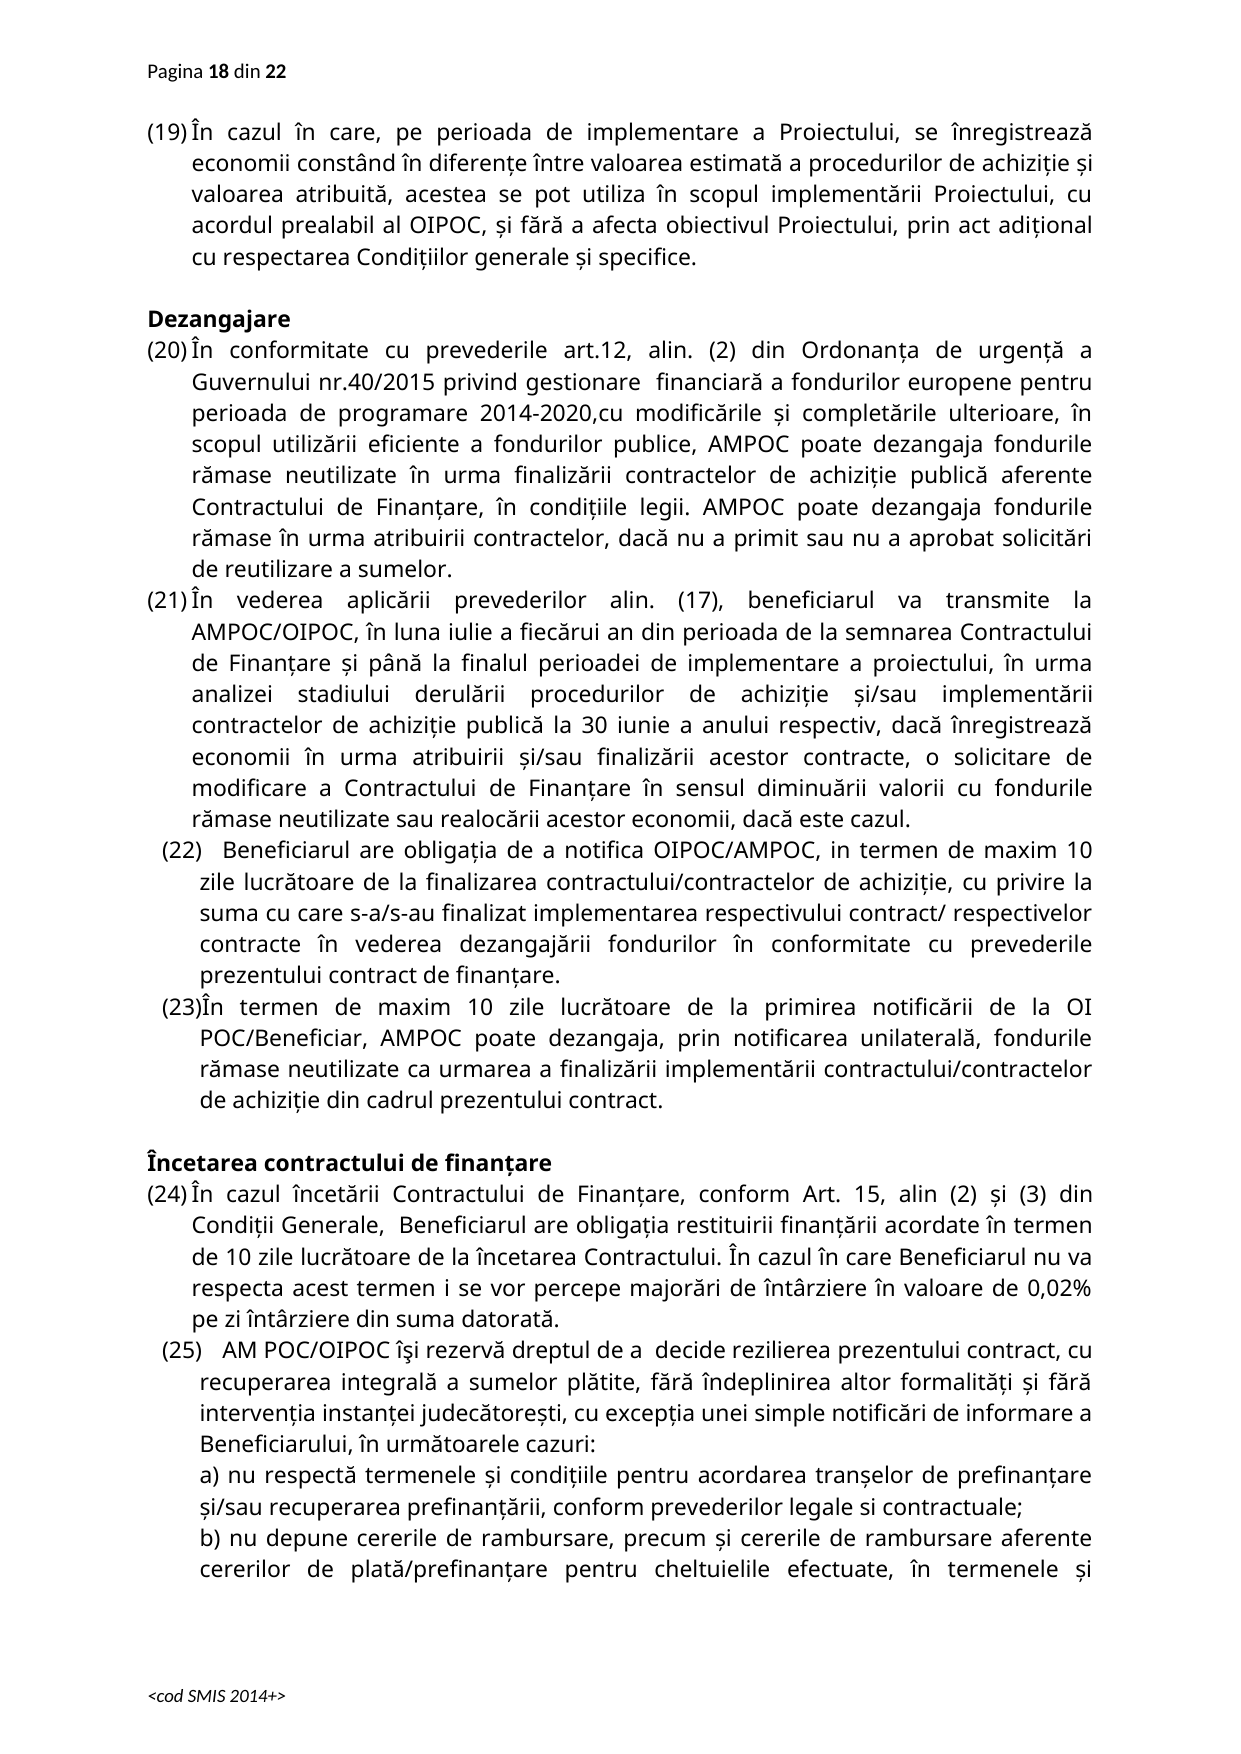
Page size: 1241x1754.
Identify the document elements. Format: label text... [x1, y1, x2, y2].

list AM POC/OIPOC îşi rezervă dreptul de a decide rezilierea prezentului contract, cu recuperarea integrală a sumelor plătite, fără îndeplinirea altor formalităţi şi fără intervenţia instanţei judecătoreşti, cu excepţia unei simple notificări de informare a Beneficiarului, în următoarele cazuri: [162, 1334, 1093, 1459]
list În cazul încetării Contractului de Finanțare, conform Art. 15, alin (2) și (3) din Condiţii Generale, Beneficiarul are obligaţia restituirii finanţării acordate în termen de 10 zile lucrătoare de la încetarea Contractului. În cazul în care Beneficiarul nu va respecta acest termen i se vor percepe majorări de întârziere în valoare de 0,02% pe zi întârziere din suma datorată. [147, 1178, 1093, 1334]
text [199, 1522, 1093, 1584]
list În termen de maxim 10 zile lucrătoare de la primirea notificării de la OI POC/Beneficiar, AMPOC poate dezangaja, prin notificarea unilaterală, fondurile rămase neutilizate ca urmarea a finalizării implementării contractului/contractelor de achiziție din cadrul prezentului contract. [162, 991, 1093, 1116]
list În conformitate cu prevederile art.12, alin. (2) din Ordonanța de urgență a Guvernului nr.40/2015 privind gestionare financiară a fondurilor europene pentru perioada de programare 2014-2020,cu modificările şi completările ulterioare, în scopul utilizării eficiente a fondurilor publice, AMPOC poate dezangaja fondurile rămase neutilizate în urma finalizării contractelor de achiziţie publică aferente Contractului de Finanţare, în condiţiile legii. AMPOC poate dezangaja fondurile rămase în urma atribuirii contractelor, dacă nu a primit sau nu a aprobat solicitări de reutilizare a sumelor. [147, 334, 1093, 584]
list În vederea aplicării prevederilor alin. (17), beneficiarul va transmite la AMPOC/OIPOC, în luna iulie a fiecărui an din perioada de la semnarea Contractului de Finanțare și până la finalul perioadei de implementare a proiectului, în urma analizei stadiului derulării procedurilor de achiziție și/sau implementării contractelor de achiziție publică la 30 iunie a anului respectiv, dacă înregistrează economii în urma atribuirii și/sau finalizării acestor contracte, o solicitare de modificare a Contractului de Finanțare în sensul diminuării valorii cu fondurile rămase neutilizate sau realocării acestor economii, dacă este cazul. [147, 584, 1093, 834]
text a) nu respectă termenele şi condiţiile pentru acordarea tranşelor de prefinanţare şi/sau recuperarea prefinanţării, conform prevederilor legale si contractuale; [199, 1459, 1093, 1522]
list Beneficiarul are obligația de a notifica OIPOC/AMPOC, in termen de maxim 10 zile lucrătoare de la finalizarea contractului/contractelor de achiziție, cu privire la suma cu care s-a/s-au finalizat implementarea respectivului contract/ respectivelor contracte în vederea dezangajării fondurilor în conformitate cu prevederile prezentului contract de finanțare. [162, 834, 1093, 991]
list În cazul în care, pe perioada de implementare a Proiectului, se înregistrează economii constând în diferențe între valoarea estimată a procedurilor de achiziție și valoarea atribuită, acestea se pot utiliza în scopul implementării Proiectului, cu acordul prealabil al OIPOC, și fără a afecta obiectivul Proiectului, prin act adițional cu respectarea Condițiilor generale și specifice. [147, 116, 1093, 272]
text Încetarea contractului de finanțare [147, 1147, 1093, 1178]
text Dezangajare [147, 303, 1093, 334]
